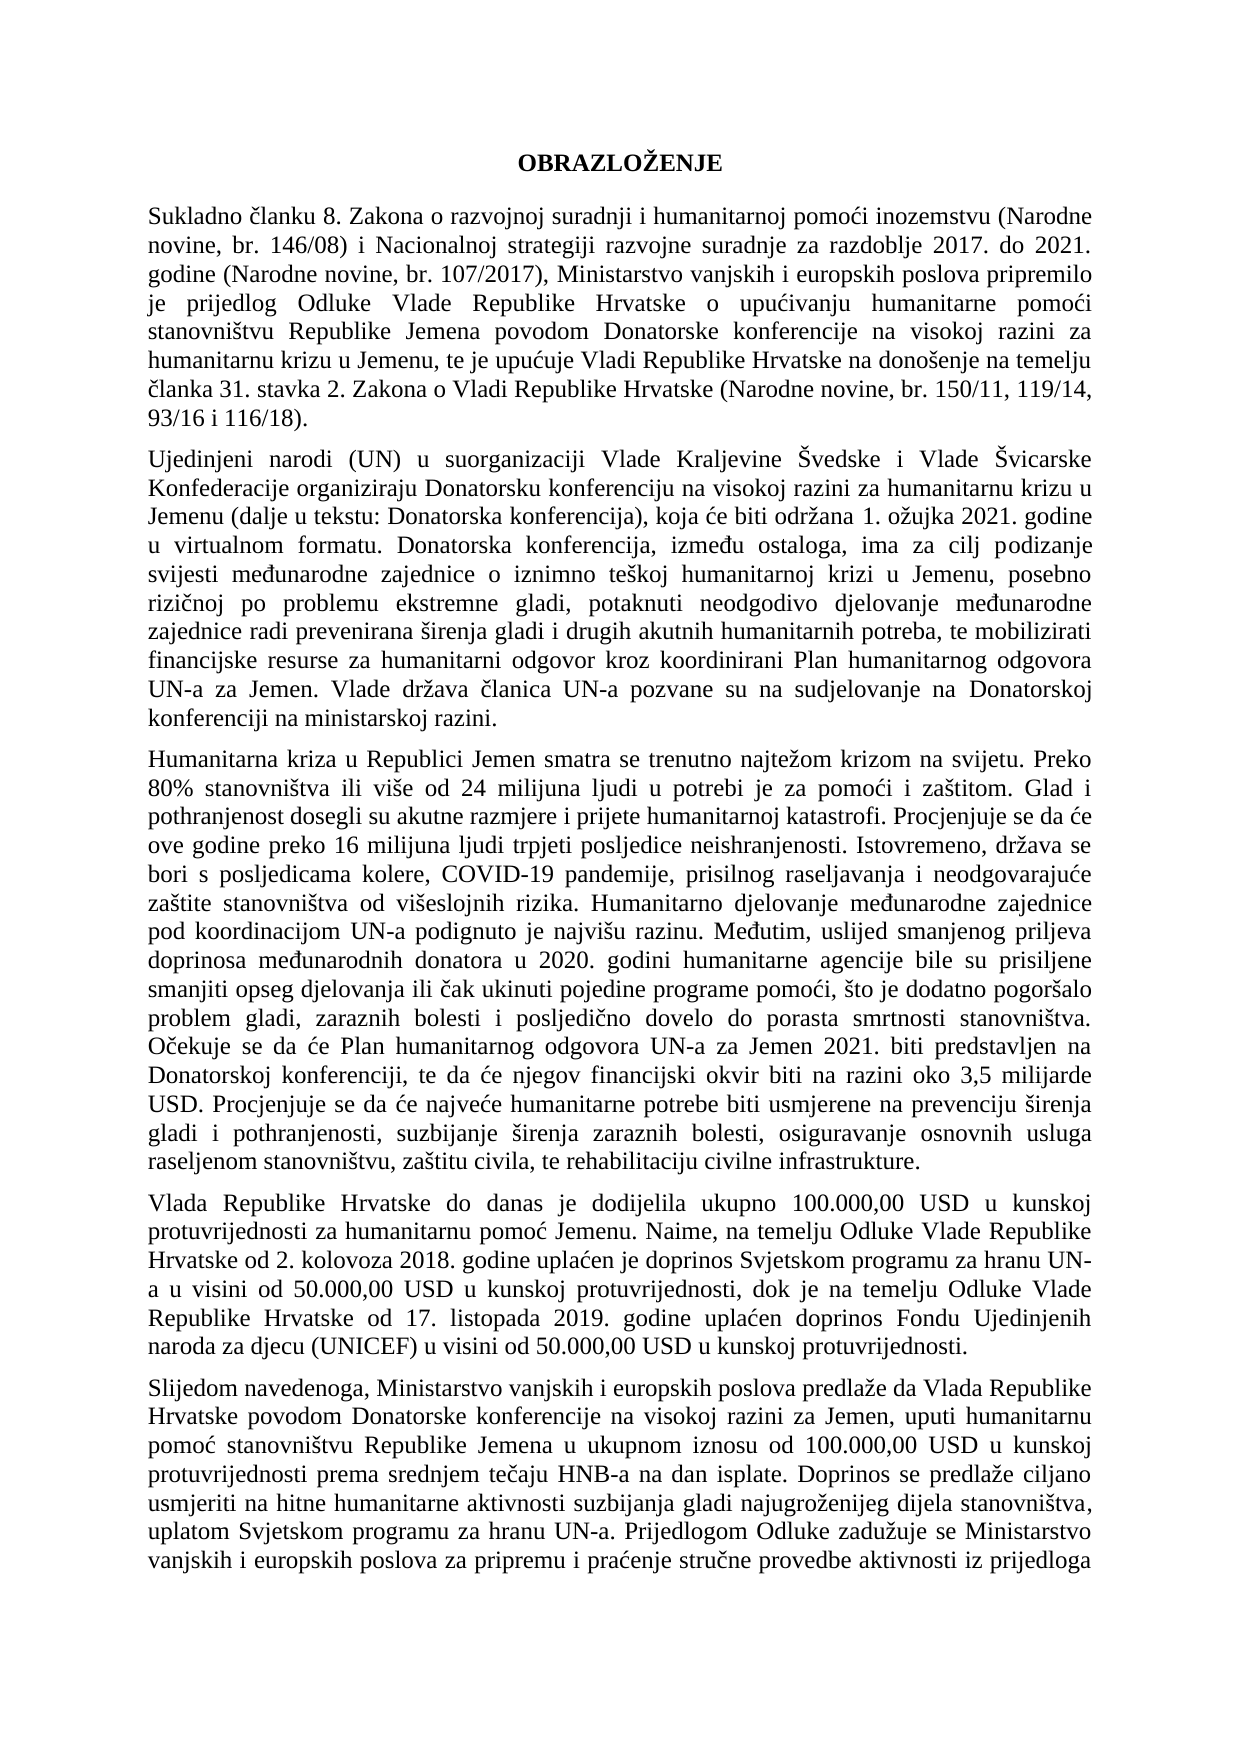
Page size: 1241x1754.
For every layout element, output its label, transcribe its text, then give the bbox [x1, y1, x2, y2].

text Ujedinjeni narodi (UN) u suorganizaciji Vlade Kraljevine Švedske i Vlade Švicarske Konfederacije organiziraju Donatorsku konferenciju na visokoj razini za humanitarnu krizu u Jemenu (dalje u tekstu: Donatorska konferencija), koja će biti održana 1. ožujka 2021. godine u virtualnom formatu. Donatorska konferencija, između ostaloga, ima za cilj podizanje svijesti međunarodne zajednice o iznimno teškoj humanitarnoj krizi u Jemenu, posebno rizičnoj po problemu ekstremne gladi, potaknuti neodgodivo djelovanje međunarodne zajednice radi prevenirana širenja gladi i drugih akutnih humanitarnih potreba, te mobilizirati financijske resurse za humanitarni odgovor kroz koordinirani Plan humanitarnog odgovora UN-a za Jemen. Vlade država članica UN-a pozvane su na sudjelovanje na Donatorskoj konferenciji na ministarskoj razini. [148, 444, 1093, 731]
text OBRAZLOŽENJE [148, 148, 1093, 176]
text Vlada Republike Hrvatske do danas je dodijelila ukupno 100.000,00 USD u kunskoj protuvrijednosti za humanitarnu pomoć Jemenu. Naime, na temelju Odluke Vlade Republike Hrvatske od 2. kolovoza 2018. godine uplaćen je doprinos Svjetskom programu za hranu UN-a u visini od 50.000,00 USD u kunskoj protuvrijednosti, dok je na temelju Odluke Vlade Republike Hrvatske od 17. listopada 2019. godine uplaćen doprinos Fondu Ujedinjenih naroda za djecu (UNICEF) u visini od 50.000,00 USD u kunskoj protuvrijednosti. [148, 1188, 1093, 1360]
text Humanitarna kriza u Republici Jemen smatra se trenutno najtežom krizom na svijetu. Preko 80% stanovništva ili više od 24 milijuna ljudi u potrebi je za pomoći i zaštitom. Glad i pothranjenost dosegli su akutne razmjere i prijete humanitarnoj katastrofi. Procjenjuje se da će ove godine preko 16 milijuna ljudi trpjeti posljedice neishranjenosti. Istovremeno, država se bori s posljedicama kolere, COVID-19 pandemije, prisilnog raseljavanja i neodgovarajuće zaštite stanovništva od višeslojnih rizika. Humanitarno djelovanje međunarodne zajednice pod koordinacijom UN-a podignuto je najvišu razinu. Međutim, uslijed smanjenog priljeva doprinosa međunarodnih donatora u 2020. godini humanitarne agencije bile su prisiljene smanjiti opseg djelovanja ili čak ukinuti pojedine programe pomoći, što je dodatno pogoršalo problem gladi, zaraznih bolesti i posljedično dovelo do porasta smrtnosti stanovništva. Očekuje se da će Plan humanitarnog odgovora UN-a za Jemen 2021. biti predstavljen na Donatorskoj konferenciji, te da će njegov financijski okvir biti na razini oko 3,5 milijarde USD. Procjenjuje se da će najveće humanitarne potrebe biti usmjerene na prevenciju širenja gladi i pothranjenosti, suzbijanje širenja zaraznih bolesti, osiguravanje osnovnih usluga raseljenom stanovništvu, zaštitu civila, te rehabilitaciju civilne infrastrukture. [148, 744, 1093, 1175]
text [148, 1373, 1093, 1574]
text Sukladno članku 8. Zakona o razvojnoj suradnji i humanitarnoj pomoći inozemstvu (Narodne novine, br. 146/08) i Nacionalnoj strategiji razvojne suradnje za razdoblje 2017. do 2021. godine (Narodne novine, br. 107/2017), Ministarstvo vanjskih i europskih poslova pripremilo je prijedlog Odluke Vlade Republike Hrvatske o upućivanju humanitarne pomoći stanovništvu Republike Jemena povodom Donatorske konferencije na visokoj razini za humanitarnu krizu u Jemenu, te je upućuje Vladi Republike Hrvatske na donošenje na temelju članka 31. stavka 2. Zakona o Vladi Republike Hrvatske (Narodne novine, br. 150/11, 119/14, 93/16 i 116/18). [148, 201, 1093, 431]
